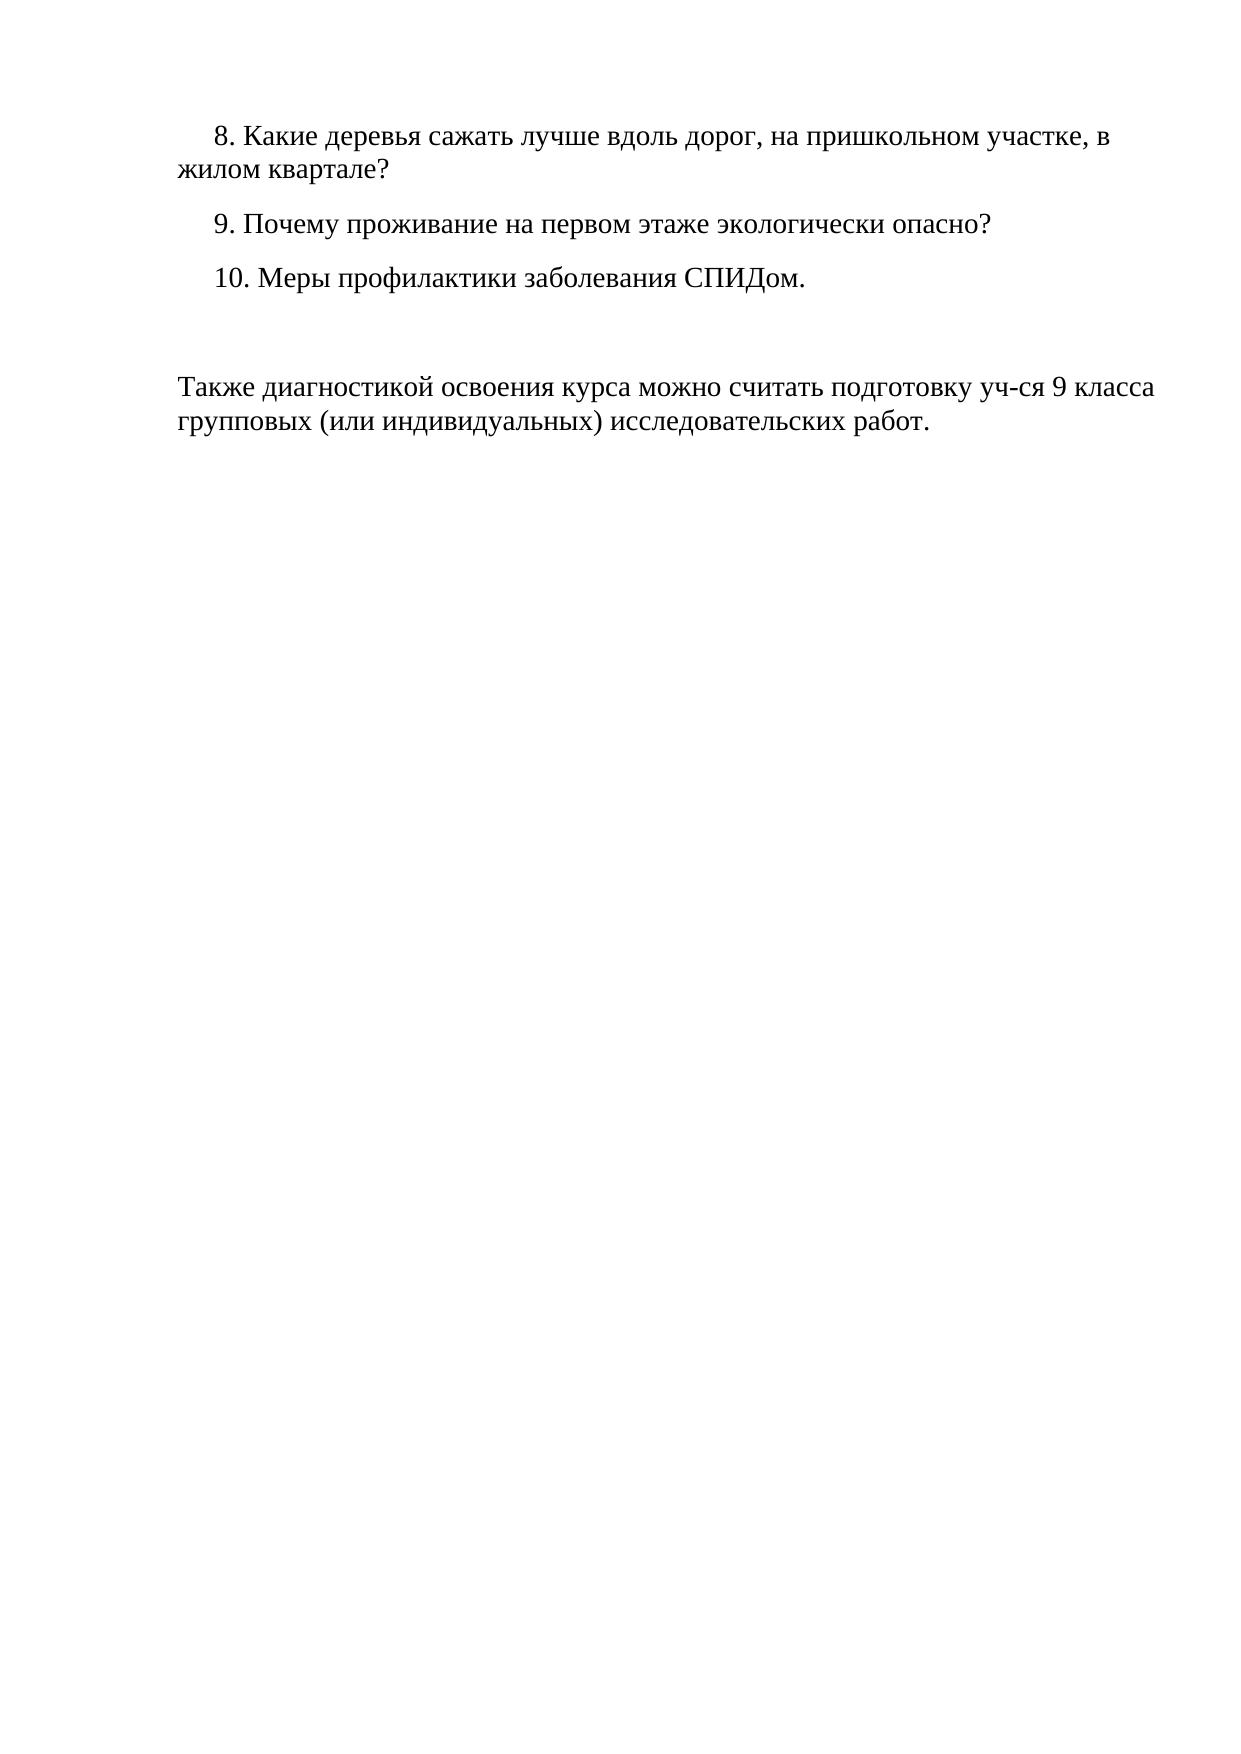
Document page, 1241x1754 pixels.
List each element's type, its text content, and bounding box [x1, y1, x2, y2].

text 9. Почему проживание на первом этаже экологически опасно? [177, 206, 1181, 239]
text Также диагностикой освоения курса можно считать подготовку уч-ся 9 класса групповых (или индивидуальных) исследовательских работ. [177, 369, 1181, 436]
text 10. Меры профилактики заболевания СПИДом. [177, 260, 1181, 294]
text 8. Какие деревья сажать лучше вдоль дорог, на пришкольном участке, в жилом квартале? [177, 118, 1181, 185]
